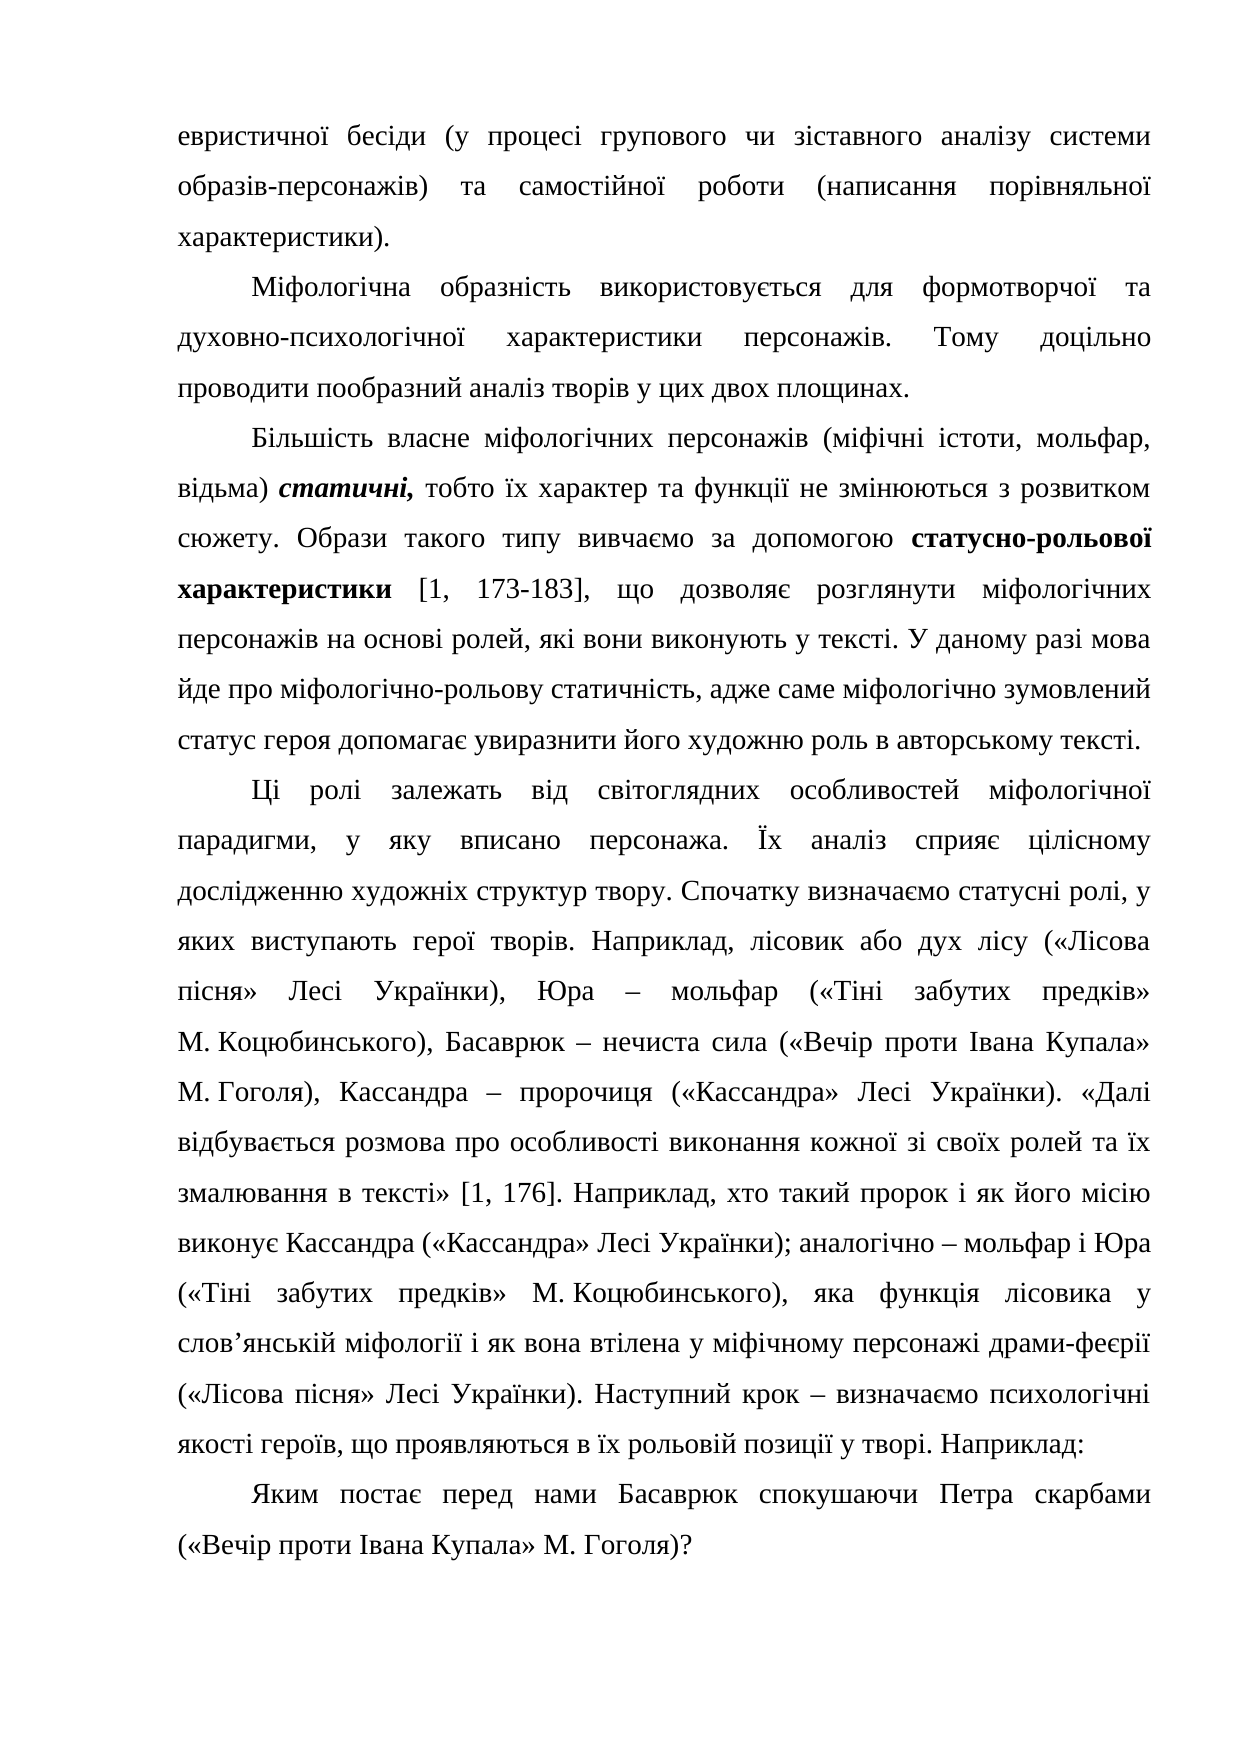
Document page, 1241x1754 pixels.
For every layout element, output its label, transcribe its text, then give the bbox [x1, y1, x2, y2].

text Міфологічна образність використовується для формотворчої та духовно-психологічної характеристики персонажів. Тому доцільно проводити пообразний аналіз творів у цих двох площинах. [177, 269, 1152, 403]
text Більшість власне міфологічних персонажів (міфічні істоти, мольфар, відьма) статичні, тобто їх характер та функції не змінюються з розвитком сюжету. Образи такого типу вивчаємо за допомогою статусно-рольової характеристики [1, 173-183], що дозволяє розглянути міфологічних персонажів на основі ролей, які вони виконують у тексті. У даному разі мова йде про міфологічно-рольову статичність, адже саме міфологічно зумовлений статус героя допомагає увиразнити його художню роль в авторському тексті. [177, 420, 1152, 755]
text Ці ролі залежать від світоглядних особливостей міфологічної парадигми, у яку вписано персонажа. Їх аналіз сприяє цілісному дослідженню художніх структур твору. Спочатку визначаємо статусні ролі, у яких виступають герої творів. Наприклад, лісовик або дух лісу («Лісова пісня» Лесі Українки), Юра – мольфар («Тіні забутих предків» М. Коцюбинського), Басаврюк – нечиста сила («Вечір проти Івана Купала» М. Гоголя), Кассандра – пророчиця («Кассандра» Лесі Українки). «Далі відбувається розмова про особливості виконання кожної зі своїх ролей та їх змалювання в тексті» [1, 176]. Наприклад, хто такий пророк і як його місію виконує Кассандра («Кассандра» Лесі Українки); аналогічно – мольфар і Юра («Тіні забутих предків» М. Коцюбинського), яка функція лісовика у слов’янській міфології і як вона втілена у міфічному персонажі драми-феєрії («Лісова пісня» Лесі Українки). Наступний крок – визначаємо психологічні якості героїв, що проявляються в їх рольовій позиції у творі. Наприклад: [177, 772, 1152, 1460]
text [177, 118, 1152, 252]
text Яким постає перед нами Басаврюк спокушаючи Петра скарбами («Вечір проти Івана Купала» М. Гоголя)? [177, 1477, 1152, 1560]
